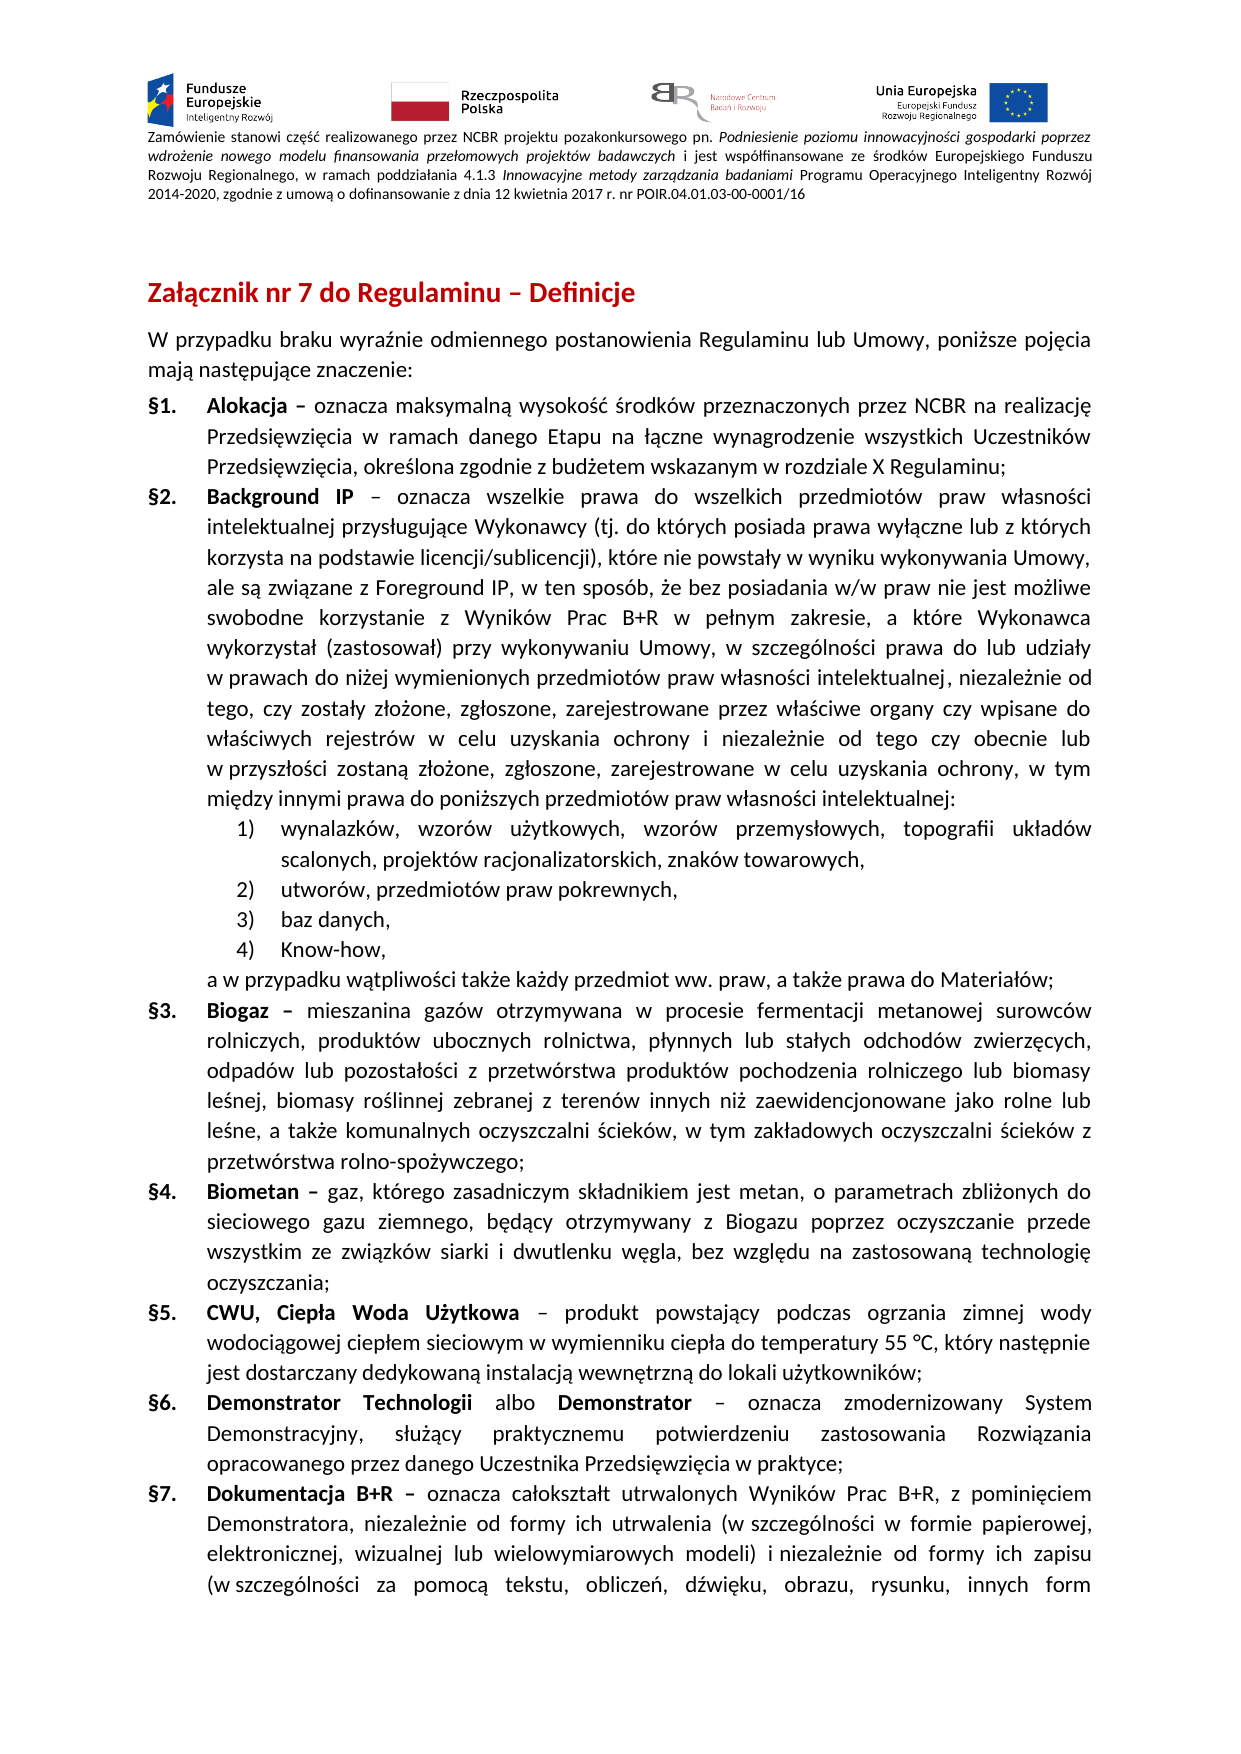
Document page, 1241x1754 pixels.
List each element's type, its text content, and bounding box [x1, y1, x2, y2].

list Background IP – oznacza wszelkie prawa do wszelkich przedmiotów praw własności intelektualnej przysługujące Wykonawcy (tj. do których posiada prawa wyłączne lub z których korzysta na podstawie licencji/sublicencji), które nie powstały w wyniku wykonywania Umowy, ale są związane z Foreground IP, w ten sposób, że bez posiadania w/w praw nie jest możliwe swobodne korzystanie z Wyników Prac B+R w pełnym zakresie, a które Wykonawca wykorzystał (zastosował) przy wykonywaniu Umowy, w szczególności prawa do lub udziały w prawach do niżej wymienionych przedmiotów praw własności intelektualnej, niezależnie od tego, czy zostały złożone, zgłoszone, zarejestrowane przez właściwe organy czy wpisane do właściwych rejestrów w celu uzyskania ochrony i niezależnie od tego czy obecnie lub w przyszłości zostaną złożone, zgłoszone, zarejestrowane w celu uzyskania ochrony, w tym między innymi prawa do poniższych przedmiotów praw własności intelektualnej: [148, 482, 1093, 812]
list utworów, przedmiotów praw pokrewnych, [236, 875, 1093, 903]
list wynalazków, wzorów użytkowych, wzorów przemysłowych, topografii układów scalonych, projektów racjonalizatorskich, znaków towarowych, [236, 814, 1093, 873]
list baz danych, [236, 905, 1093, 933]
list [148, 1479, 1093, 1598]
list Biogaz – mieszanina gazów otrzymywana w procesie fermentacji metanowej surowców rolniczych, produktów ubocznych rolnictwa, płynnych lub stałych odchodów zwierzęcych, odpadów lub pozostałości z przetwórstwa produktów pochodzenia rolniczego lub biomasy leśnej, biomasy roślinnej zebranej z terenów innych niż zaewidencjonowane jako rolne lub leśne, a także komunalnych oczyszczalni ścieków, w tym zakładowych oczyszczalni ścieków z przetwórstwa rolno-spożywczego; [148, 996, 1093, 1175]
list Know-how, [236, 935, 1093, 963]
subtitle Załącznik nr 7 do Regulaminu – Definicje [148, 274, 1093, 309]
list Biometan – gaz, którego zasadniczym składnikiem jest metan, o parametrach zbliżonych do sieciowego gazu ziemnego, będący otrzymywany z Biogazu poprzez oczyszczanie przede wszystkim ze związków siarki i dwutlenku węgla, bez względu na zastosowaną technologię oczyszczania; [148, 1177, 1093, 1296]
picture [147, 73, 1048, 127]
list Demonstrator Technologii albo Demonstrator – oznacza zmodernizowany System Demonstracyjny, służący praktycznemu potwierdzeniu zastosowania Rozwiązania opracowanego przez danego Uczestnika Przedsięwzięcia w praktyce; [148, 1388, 1093, 1477]
list CWU, Ciepła Woda Użytkowa – produkt powstający podczas ogrzania zimnej wody wodociągowej ciepłem sieciowym w wymienniku ciepła do temperatury 55 °C, który następnie jest dostarczany dedykowaną instalacją wewnętrzną do lokali użytkowników; [148, 1298, 1093, 1386]
text W przypadku braku wyraźnie odmiennego postanowienia Regulaminu lub Umowy, poniższe pojęcia mają następujące znaczenie: [148, 325, 1093, 383]
list a w przypadku wątpliwości także każdy przedmiot ww. praw, a także prawa do Materiałów; [207, 966, 1093, 993]
list Alokacja – oznacza maksymalną wysokość środków przeznaczonych przez NCBR na realizację Przedsięwzięcia w ramach danego Etapu na łączne wynagrodzenie wszystkich Uczestników Przedsięwzięcia, określona zgodnie z budżetem wskazanym w rozdziale X Regulaminu; [148, 392, 1093, 480]
